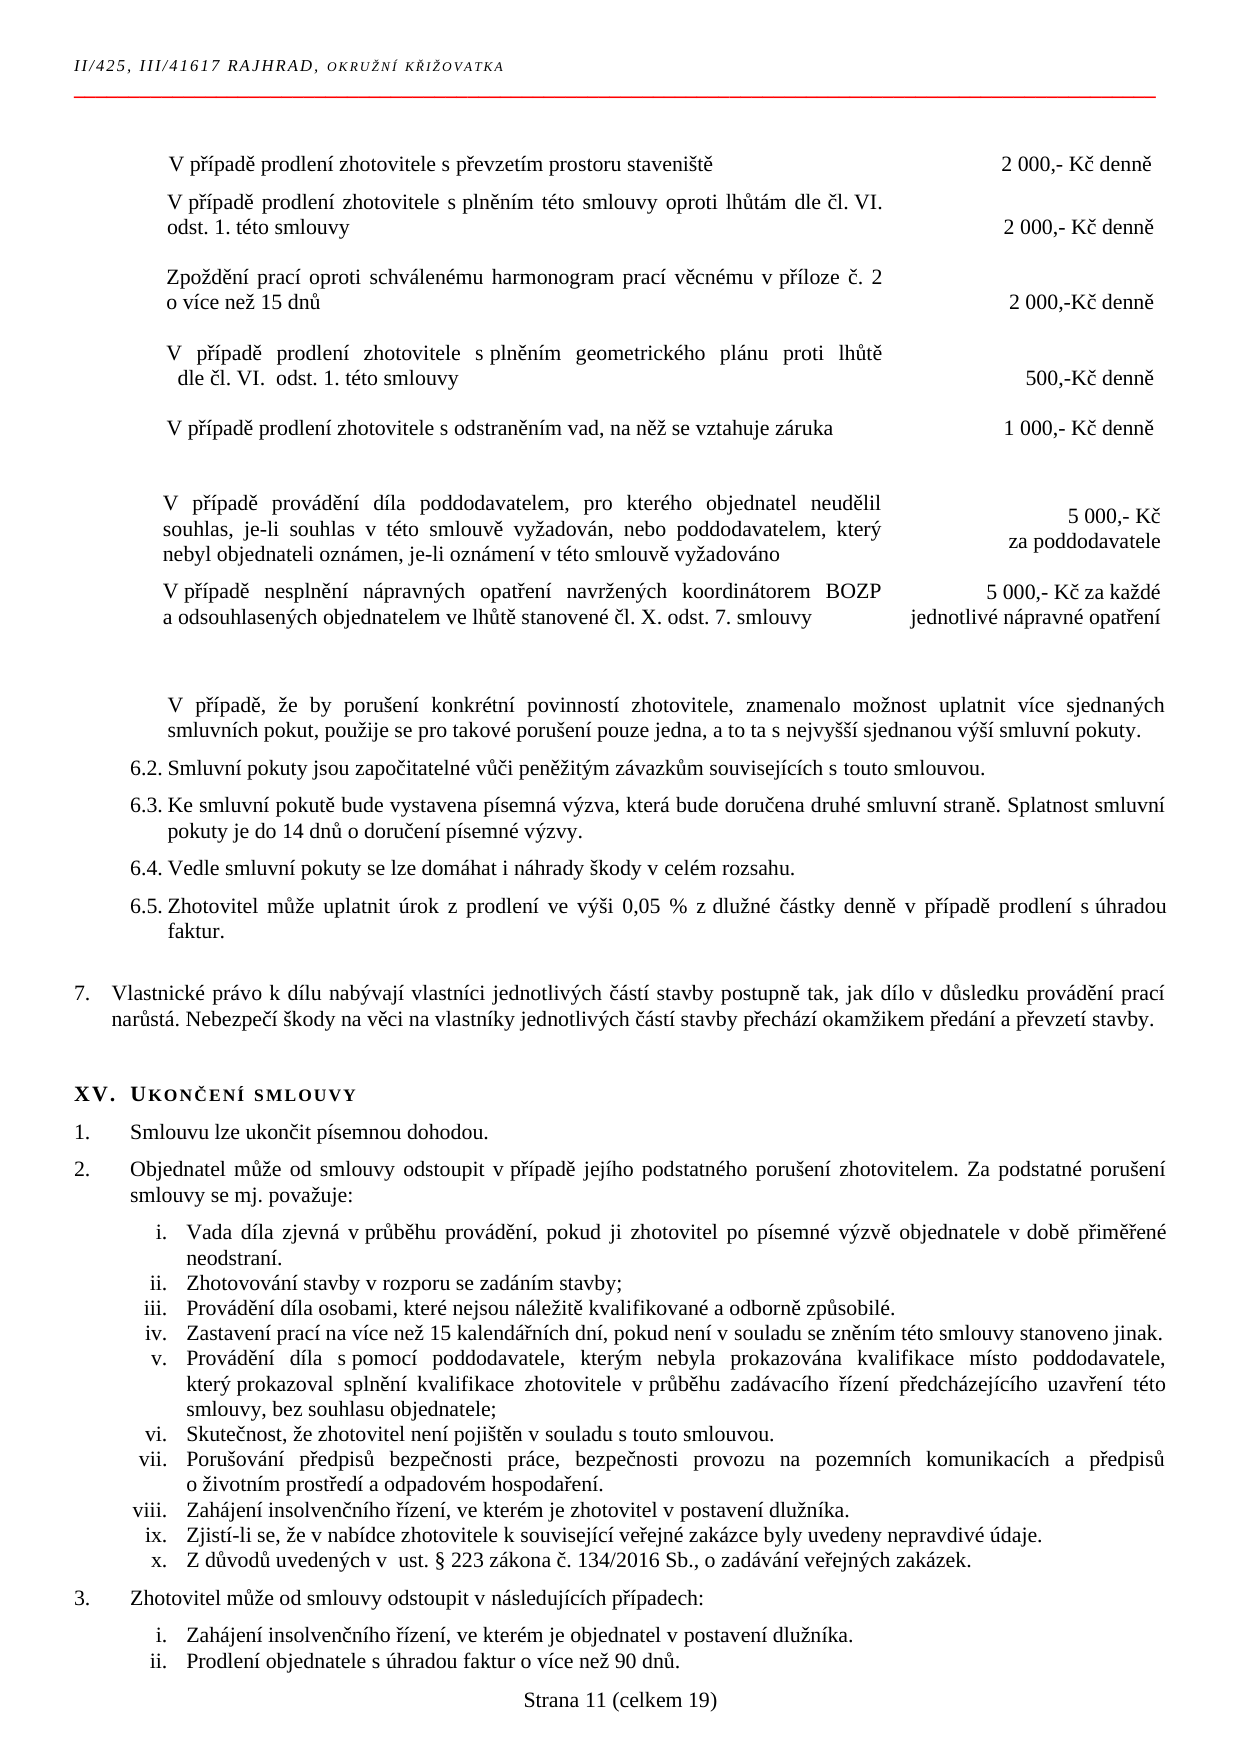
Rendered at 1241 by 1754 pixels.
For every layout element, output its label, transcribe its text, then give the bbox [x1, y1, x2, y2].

list Smluvní pokuty jsou započitatelné vůči peněžitým závazkům souvisejících s touto smlouvou. [130, 755, 1167, 780]
list Zahájení insolvenčního řízení, ve kterém je zhotovitel v postavení dlužníka. [167, 1497, 1167, 1522]
list Z důvodů uvedených v ust. § 223 zákona č. 134/2016 Sb., o zadávání veřejných zakázek. [167, 1547, 1167, 1572]
list Zhotovitel může od smlouvy odstoupit v následujících případech: [74, 1585, 1167, 1610]
table_cell V případě prodlení zhotovitele s odstraněním vad, na něž se vztahuje záruka V případě provádění díla poddodavatelem, pro kterého objednatel neudělil souhlas, je-li souhlas v této smlouvě vyžadován, nebo poddodavatelem, který nebyl objednateli oznámen, je-li oznámení v této smlouvě vyžadováno V případě nesplnění nápravných opatření navržených koordinátorem BOZP a odsouhlasených objednatelem ve lhůtě stanovené čl. X. odst. 7. smlouvy [111, 403, 894, 679]
list Smlouvu lze ukončit písemnou dohodou. [74, 1119, 1167, 1144]
list Vlastnické právo k dílu nabývají vlastníci jednotlivých částí stavby postupně tak, jak dílo v důsledku provádění prací narůstá. Nebezpečí škody na věci na vlastníky jednotlivých částí stavby přechází okamžikem předání a převzetí stavby. [74, 980, 1167, 1031]
list Skutečnost, že zhotovitel není pojištěn v souladu s touto smlouvou. [167, 1421, 1167, 1446]
list Zastavení prací na více než 15 kalendářních dní, pokud není v souladu se zněním této smlouvy stanoveno jinak. [167, 1320, 1167, 1345]
list Zhotovování stavby v rozporu se zadáním stavby; [167, 1270, 1167, 1295]
list Vada díla zjevná v průběhu provádění, pokud ji zhotovitel po písemné výzvě objednatele v době přiměřené neodstraní. [167, 1219, 1167, 1270]
table_cell 2 000,-Kč denně [894, 252, 1172, 327]
list Objednatel může od smlouvy odstoupit v případě jejího podstatného porušení zhotovitelem. Za podstatné porušení smlouvy se mj. považuje: [74, 1156, 1167, 1207]
list Vedle smluvní pokuty se lze domáhat i náhrady škody v celém rozsahu. [130, 855, 1167, 881]
table_cell V případě prodlení zhotovitele s plněním této smlouvy oproti lhůtám dle čl. VI. odst. 1. této smlouvy [111, 176, 894, 252]
table_header V případě prodlení zhotovitele s převzetím prostoru staveniště [111, 126, 894, 176]
list Ukončení smlouvy [74, 1081, 1167, 1106]
list Zjistí-li se, že v nabídce zhotovitele k související veřejné zakázce byly uvedeny nepravdivé údaje. [167, 1522, 1167, 1547]
list Ke smluvní pokutě bude vystavena písemná výzva, která bude doručena druhé smluvní straně. Splatnost smluvní pokuty je do 14 dnů o doručení písemné výzvy. [130, 792, 1167, 843]
table_cell V případě prodlení zhotovitele s plněním geometrického plánu proti lhůtě dle čl. VI. odst. 1. této smlouvy [111, 327, 894, 402]
table_cell Zpoždění prací oproti schválenému harmonogram prací věcnému v příloze č. 2 o více než 15 dnů [111, 252, 894, 327]
table_cell 1 000,- Kč denně 5 000,- Kč za poddodavatele 5 000,- Kč za každé jednotlivé nápravné opatření [894, 403, 1172, 679]
table_cell 500,-Kč denně [894, 327, 1172, 402]
list Provádění díla osobami, které nejsou náležitě kvalifikované a odborně způsobilé. [167, 1295, 1167, 1320]
list Prodlení objednatele s úhradou faktur o více než 90 dnů. [167, 1648, 1167, 1673]
list Zhotovitel může uplatnit úrok z prodlení ve výši 0,05 % z dlužné částky denně v případě prodlení s úhradou faktur. [130, 893, 1167, 943]
list Porušování předpisů bezpečnosti práce, bezpečnosti provozu na pozemních komunikacích a předpisů o životním prostředí a odpadovém hospodaření. [167, 1446, 1167, 1497]
list Provádění díla s pomocí poddodavatele, kterým nebyla prokazována kvalifikace místo poddodavatele, který prokazoval splnění kvalifikace zhotovitele v průběhu zadávacího řízení předcházejícího uzavření této smlouvy, bez souhlasu objednatele; [167, 1345, 1167, 1421]
text V případě, že by porušení konkrétní povinností zhotovitele, znamenalo možnost uplatnit více sjednaných smluvních pokut, použije se pro takové porušení pouze jedna, a to ta s nejvyšší sjednanou výší smluvní pokuty. [167, 692, 1167, 742]
table_header 2 000,- Kč denně [894, 126, 1172, 176]
table_cell 2 000,- Kč denně [894, 176, 1172, 252]
list Zahájení insolvenčního řízení, ve kterém je objednatel v postavení dlužníka. [167, 1622, 1167, 1648]
